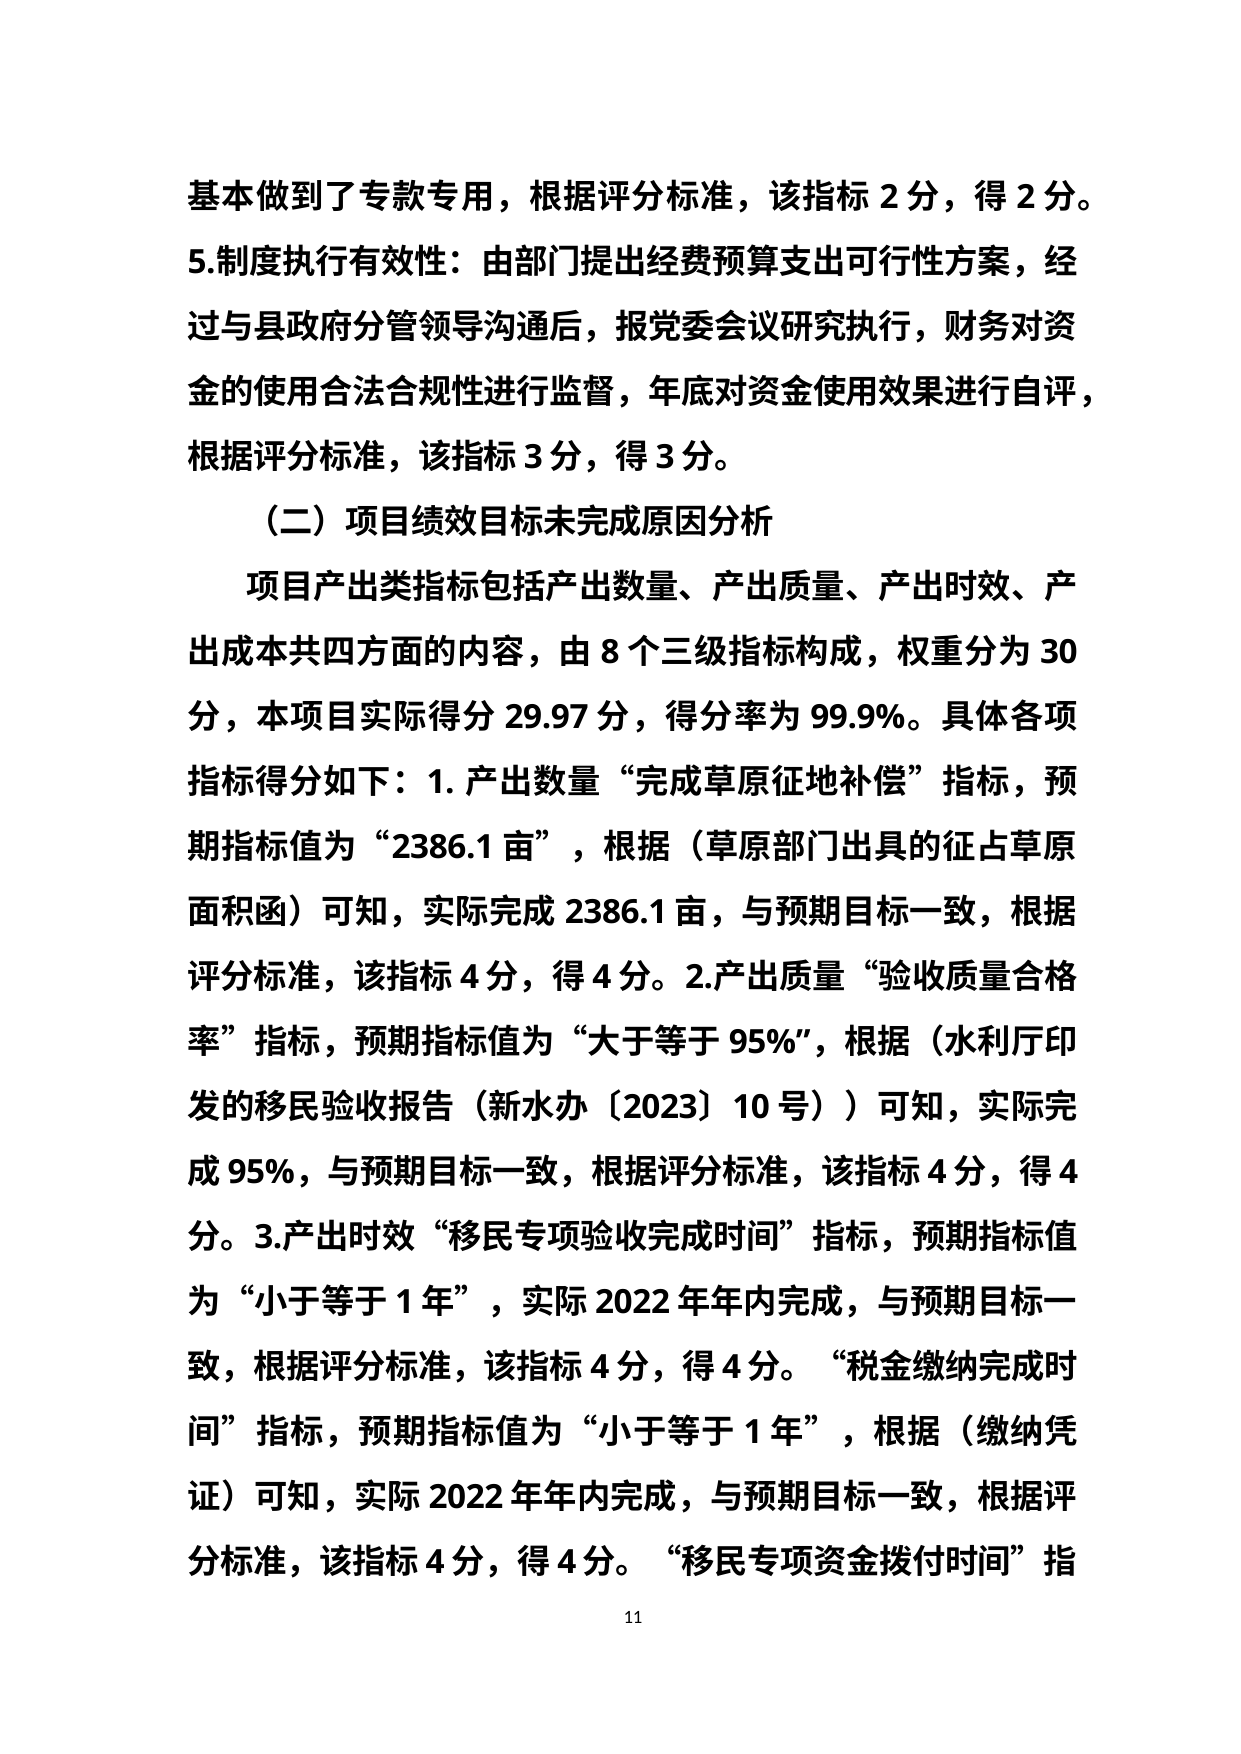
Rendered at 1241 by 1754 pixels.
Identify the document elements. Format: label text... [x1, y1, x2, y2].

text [187, 162, 1078, 487]
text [187, 552, 1078, 1592]
text （二）项目绩效目标未完成原因分析 [187, 487, 1078, 552]
